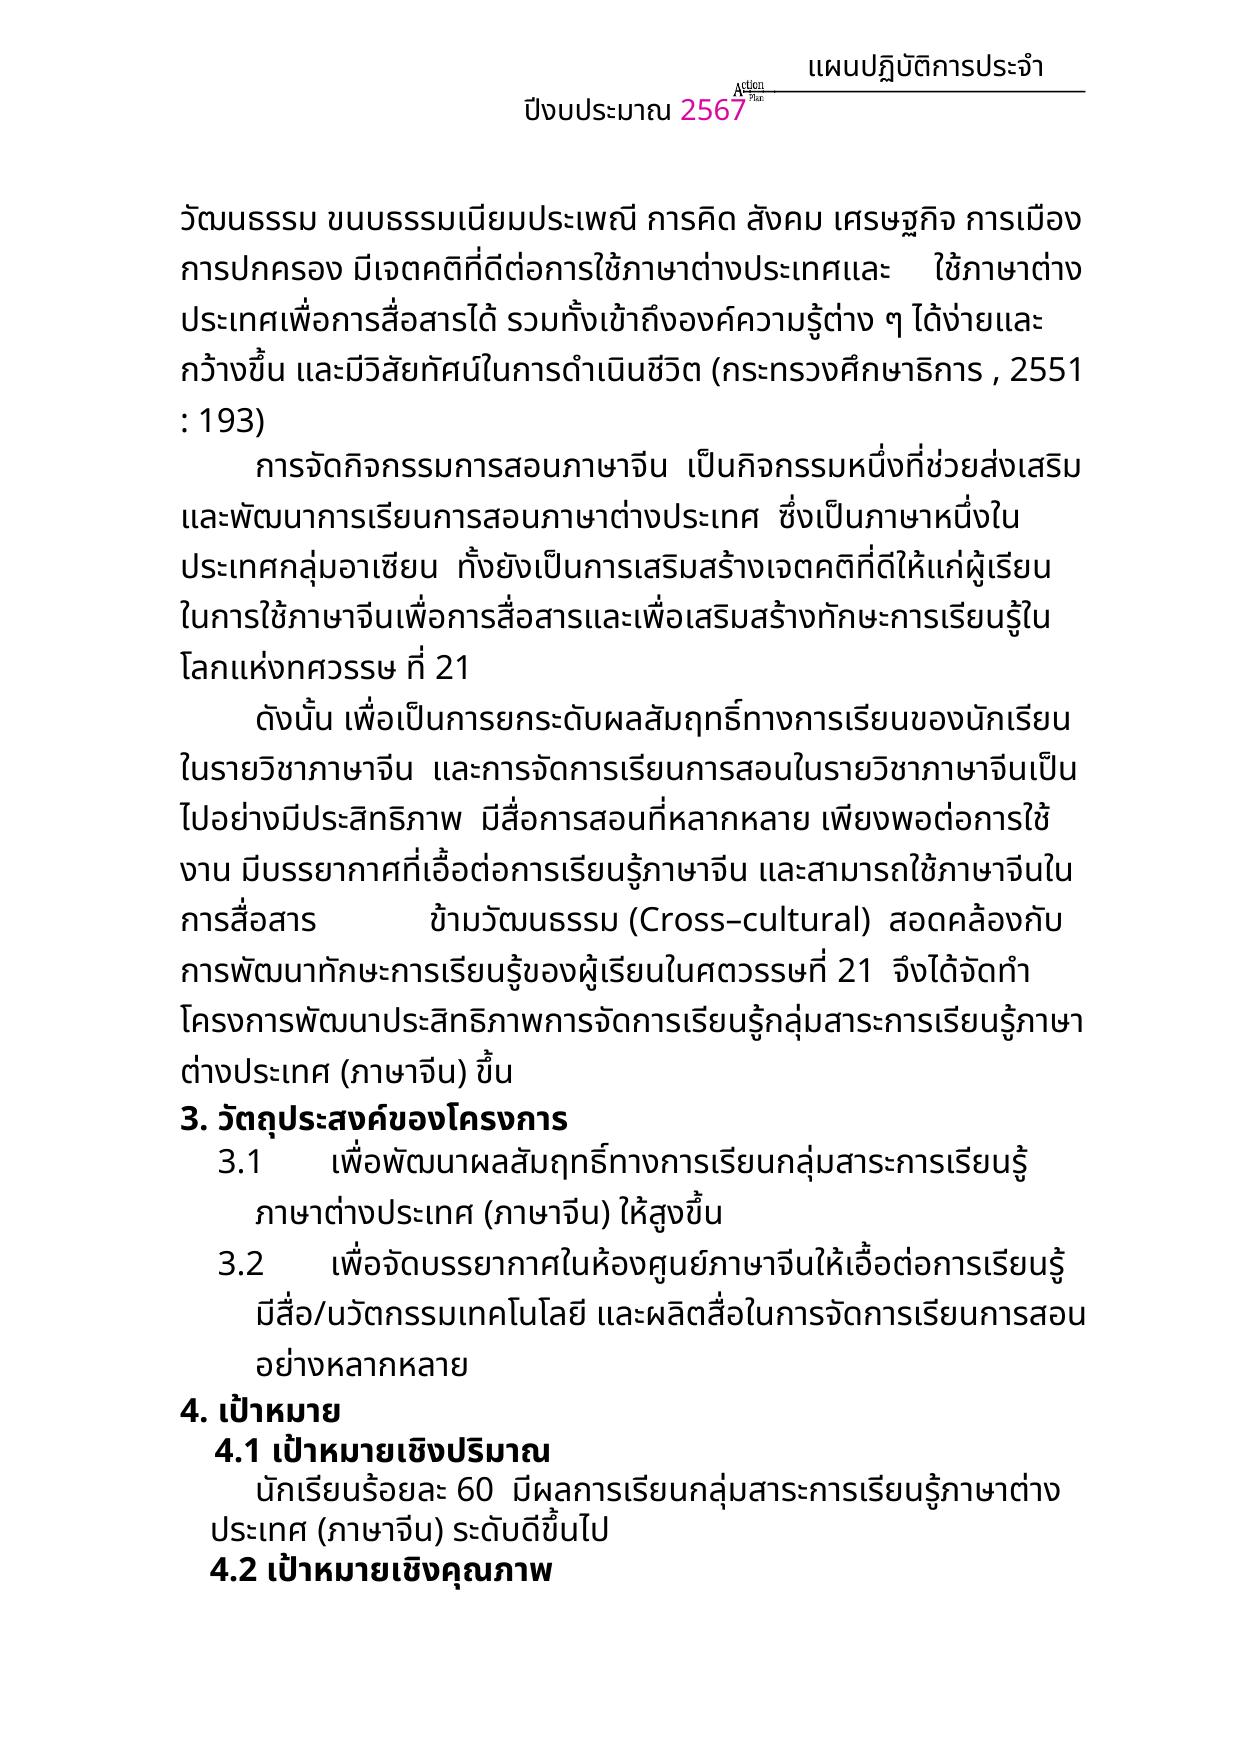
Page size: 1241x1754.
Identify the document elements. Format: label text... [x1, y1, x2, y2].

text ดังนั้น เพื่อเป็นการยกระดับผลสัมฤทธิ์ทางการเรียนของนักเรียนในรายวิชาภาษาจีน และการจัดการเรียนการสอนในรายวิชาภาษาจีนเป็นไปอย่างมีประสิทธิภาพ มีสื่อการสอนที่หลากหลาย เพียงพอต่อการใช้งาน มีบรรยากาศที่เอื้อต่อการเรียนรู้ภาษาจีน และสามารถใช้ภาษาจีนในการสื่อสาร ข้ามวัฒนธรรม (Cross–cultural) สอดคล้องกับการพัฒนาทักษะการเรียนรู้ของผู้เรียนในศตวรรษที่ 21 จึงได้จัดทำโครงการพัฒนาประสิทธิภาพการจัดการเรียนรู้กลุ่มสาระการเรียนรู้ภาษาต่างประเทศ (ภาษาจีน) ขึ้น [180, 694, 1090, 1098]
list เพื่อพัฒนาผลสัมฤทธิ์ทางการเรียนกลุ่มสาระการเรียนรู้ภาษาต่างประเทศ (ภาษาจีน) ให้สูงขึ้น [217, 1138, 1090, 1239]
text นักเรียนร้อยละ 60 มีผลการเรียนกลุ่มสาระการเรียนรู้ภาษาต่างประเทศ (ภาษาจีน) ระดับดีขึ้นไป [209, 1470, 1108, 1549]
list เพื่อจัดบรรยากาศในห้องศูนย์ภาษาจีนให้เอื้อต่อการเรียนรู้ มีสื่อ/นวัตกรรมเทคโนโลยี และผลิตสื่อในการจัดการเรียนการสอนอย่างหลากหลาย [217, 1239, 1090, 1391]
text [180, 195, 1090, 442]
text การจัดกิจกรรมการสอนภาษาจีน เป็นกิจกรรมหนึ่งที่ช่วยส่งเสริมและพัฒนาการเรียนการสอนภาษาต่างประเทศ ซึ่งเป็นภาษาหนึ่งในประเทศกลุ่มอาเซียน ทั้งยังเป็นการเสริมสร้างเจตคติที่ดีให้แก่ผู้เรียน ในการใช้ภาษาจีนเพื่อการสื่อสารและเพื่อเสริมสร้างทักษะการเรียนรู้ในโลกแห่งทศวรรษ ที่ 21 [180, 442, 1090, 694]
text 4.2 เป้าหมายเชิงคุณภาพ [209, 1549, 1108, 1589]
text 3. วัตถุประสงค์ของโครงการ [180, 1098, 1090, 1138]
text 4. เป้าหมาย [180, 1391, 1090, 1431]
picture [721, 76, 1088, 107]
text 4.1 เป้าหมายเชิงปริมาณ [180, 1431, 1090, 1470]
